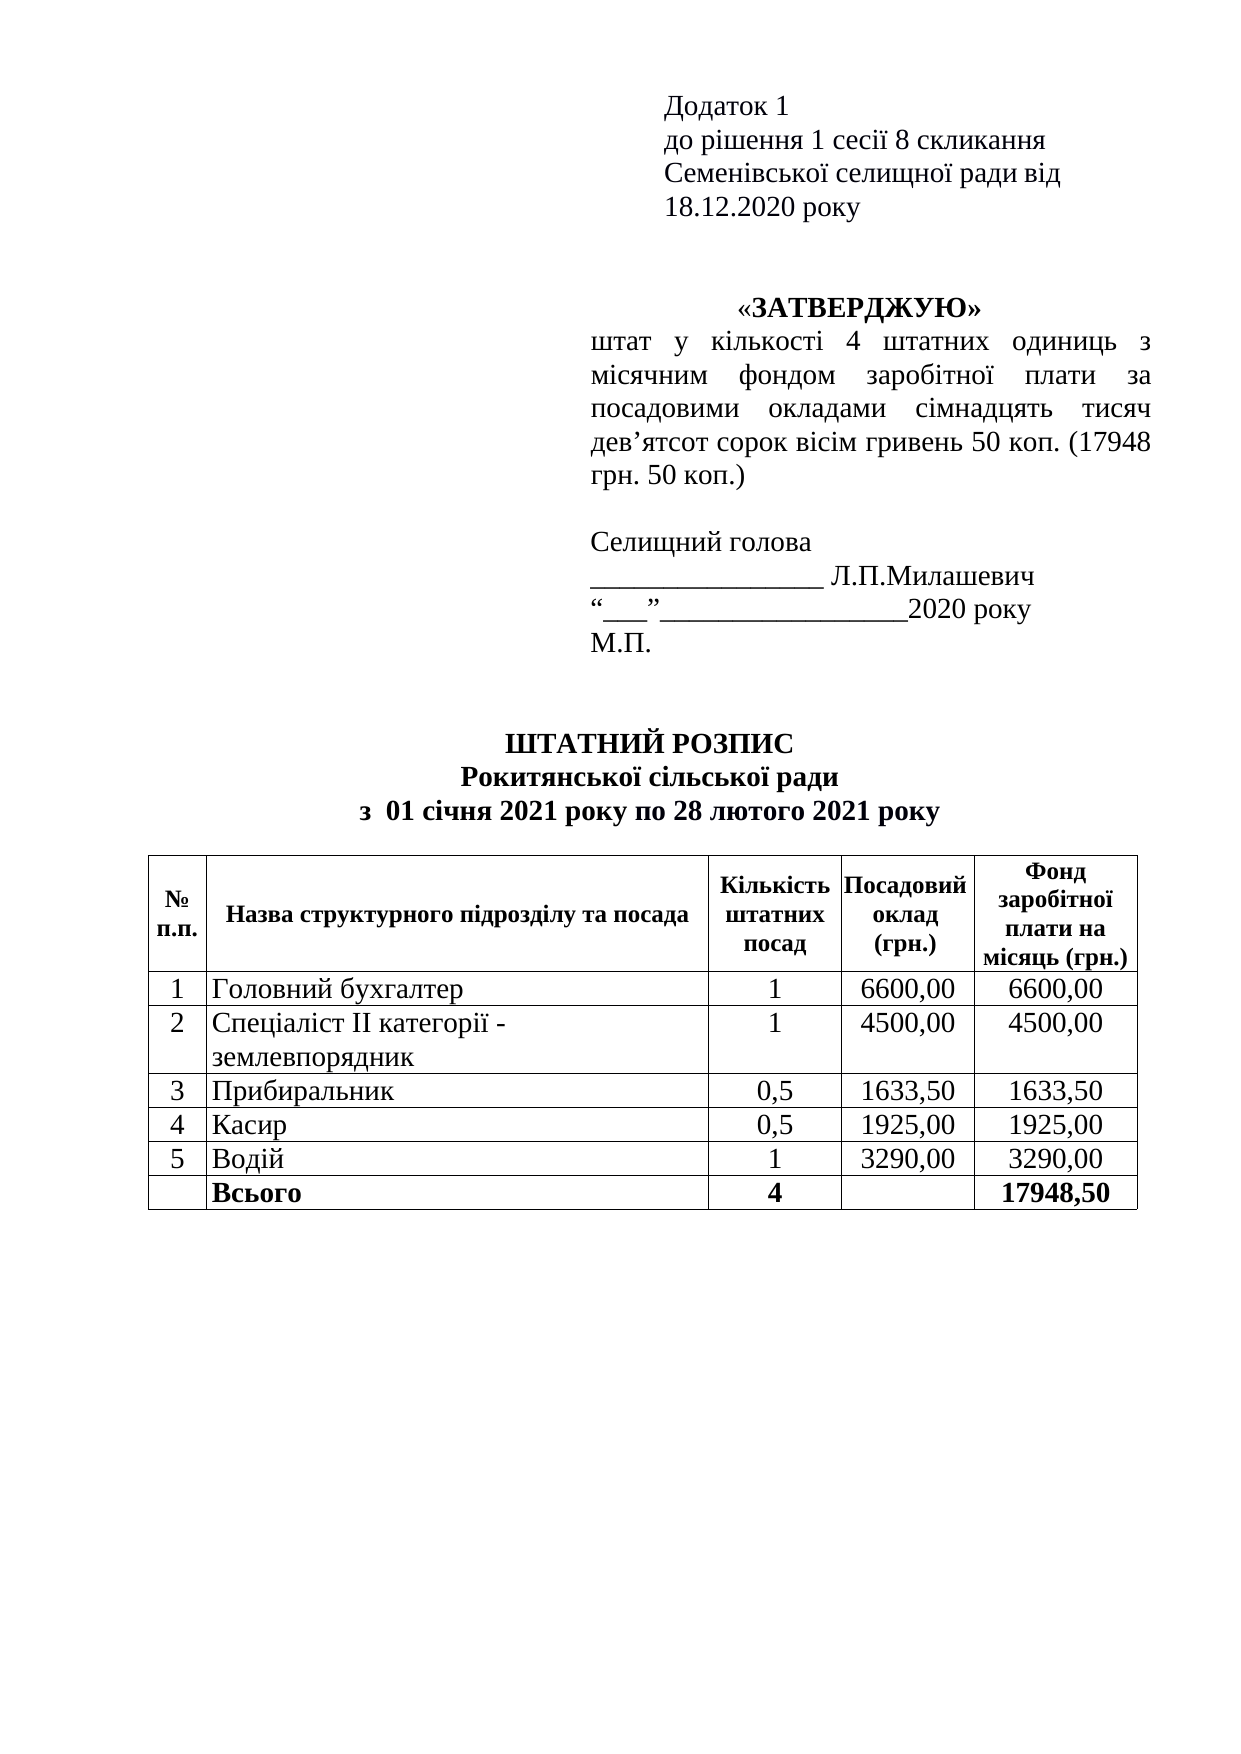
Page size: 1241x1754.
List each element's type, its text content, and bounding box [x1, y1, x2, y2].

table_cell 0,5 [709, 1108, 841, 1141]
table_cell 4 [709, 1176, 841, 1209]
table_cell Головний бухгалтер [207, 972, 708, 1005]
table_cell Прибиральник [207, 1074, 708, 1106]
table_cell 2 [149, 1006, 206, 1072]
text штат у кількості 4 штатних одиниць з місячним фондом заробітної плати за посадовими окладами сімнадцять тисяч дев’ятсот сорок вісім гривень 50 коп. (17948 грн. 50 коп.) [591, 323, 1152, 491]
table_cell 3 [149, 1074, 206, 1106]
table_cell 1925,00 [975, 1108, 1137, 1141]
table_cell [842, 1176, 974, 1209]
table_cell 6600,00 [975, 972, 1137, 1005]
text ШТАТНИЙ РОЗПИС [148, 726, 1152, 759]
table_cell 5 [149, 1142, 206, 1174]
table_cell 3290,00 [842, 1142, 974, 1174]
table_cell 1925,00 [842, 1108, 974, 1141]
text Додаток 1 [590, 88, 1152, 122]
text М.П. [148, 625, 1152, 659]
text ________________ Л.П.Милашевич [148, 558, 1152, 592]
text Рокитянської сільської ради [148, 759, 1152, 793]
table_header Назва структурного підрозділу та посада [207, 856, 708, 971]
table_header Посадовий оклад (грн.) [842, 856, 974, 971]
table_cell 4500,00 [975, 1006, 1137, 1072]
table_cell 3290,00 [975, 1142, 1137, 1174]
table_cell Касир [207, 1108, 708, 1141]
table_cell [149, 1176, 206, 1209]
table_header Кількість штатних посад [709, 856, 841, 971]
table_cell 1 [709, 1142, 841, 1174]
table_cell 17948,50 [975, 1176, 1137, 1209]
table_cell 0,5 [709, 1074, 841, 1106]
table_cell 1 [709, 1006, 841, 1072]
table_cell Всього [207, 1176, 708, 1209]
table_cell Водій [207, 1142, 708, 1174]
table_cell 1 [709, 972, 841, 1005]
table_cell 6600,00 [842, 972, 974, 1005]
table_header Фонд заробітної плати на місяць (грн.) [975, 856, 1137, 971]
text Селищний голова [148, 524, 1152, 558]
table_cell 4 [149, 1108, 206, 1141]
table_header № п.п. [149, 856, 206, 971]
table_cell 1633,50 [842, 1074, 974, 1106]
text до рішення 1 сесії 8 скликання Семенівської селищної ради від 18.12.2020 року [664, 122, 1152, 223]
table_cell Спеціаліст ІІ категорії - землевпорядник [207, 1006, 708, 1072]
table_cell 1633,50 [975, 1074, 1137, 1106]
text “___”_________________2020 року [148, 592, 1152, 625]
text «ЗАТВЕРДЖУЮ» [664, 290, 1152, 323]
table_cell 4500,00 [842, 1006, 974, 1072]
table_cell 1 [149, 972, 206, 1005]
text з 01 січня 2021 року по 28 лютого 2021 року [148, 793, 1152, 826]
